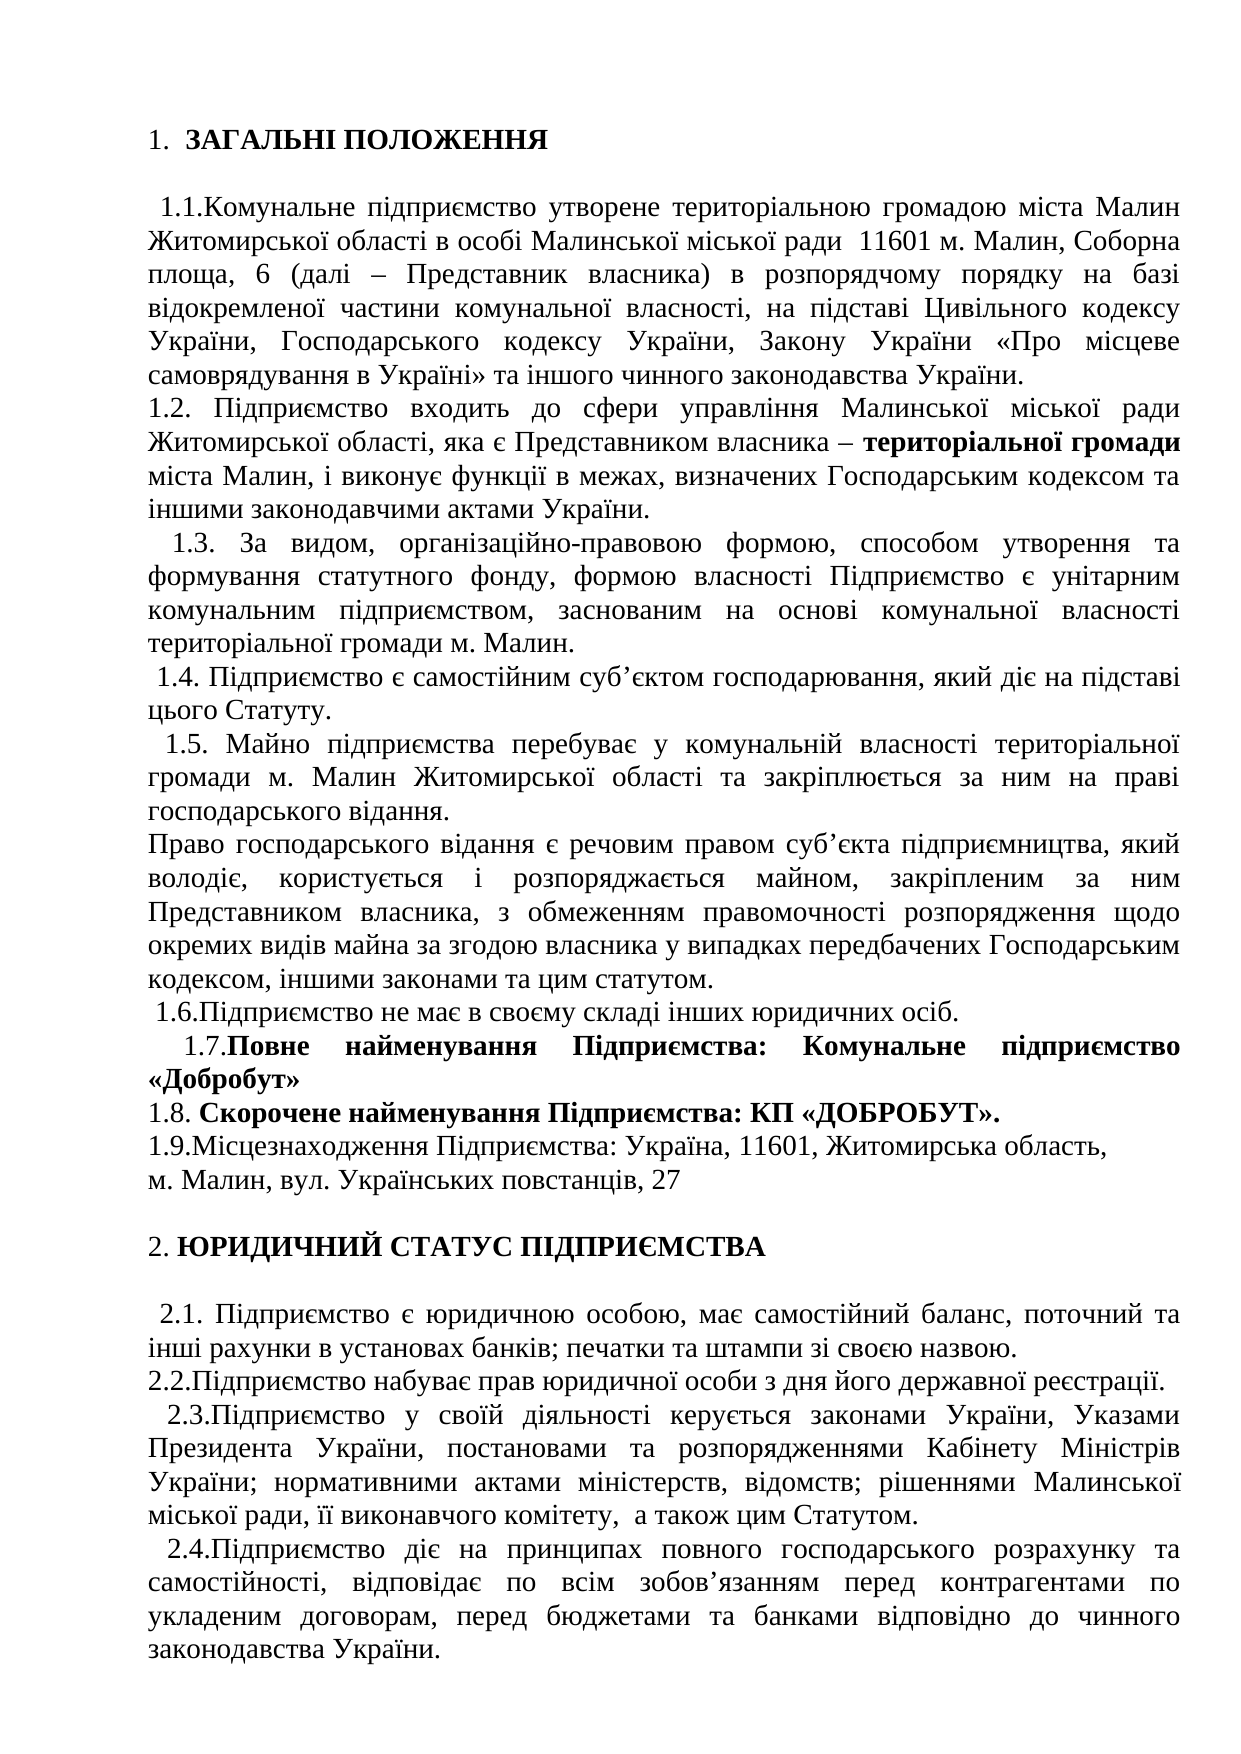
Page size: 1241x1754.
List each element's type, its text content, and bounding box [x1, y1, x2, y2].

text 1.3. За видом, організаційно-правовою формою, способом утворення та формування статутного фонду, формою власності Підприємство є унітарним комунальним підприємством, заснованим на основі комунальної власності територіальної громади м. Малин. [148, 525, 1181, 659]
text 1.4. Підприємство є самостійним суб’єктом господарювання, який діє на підставі цього Статуту. [148, 659, 1181, 726]
text 2.4.Підприємство діє на принципах повного господарського розрахунку та самостійності, відповідає по всім зобов’язанням перед контрагентами по укладеним договорам, перед бюджетами та банками відповідно до чинного законодавства України. [148, 1531, 1181, 1665]
text 1.7.Повне найменування Підприємства: Комунальне підприємство «Добробут» [148, 1028, 1181, 1095]
list ЗАГАЛЬНІ ПОЛОЖЕННЯ [148, 122, 1181, 156]
text 2.2.Підприємство набуває прав юридичної особи з дня його державної реєстрації. [148, 1363, 1181, 1397]
text 1.2. Підприємство входить до сфери управління Малинської міської ради Житомирської області, яка є Представником власника – територіальної громади міста Малин, і виконує функції в межах, визначених Господарським кодексом та іншими законодавчими актами України. [148, 391, 1181, 525]
text 2. ЮРИДИЧНИЙ СТАТУС ПІДПРИЄМСТВА [148, 1229, 1181, 1263]
text 1.5. Майно підприємства перебуває у комунальній власності територіальної громади м. Малин Житомирської області та закріплюється за ним на праві господарського відання. [148, 726, 1181, 827]
text 2.1. Підприємство є юридичною особою, має самостійний баланс, поточний та інші рахунки в установах банків; печатки та штампи зі своєю назвою. [148, 1296, 1181, 1363]
text м. Малин, вул. Українських повстанців, 27 [148, 1162, 1181, 1196]
text 1.1.Комунальне підприємство утворене територіальною громадою міста Малин Житомирської області в особі Малинської міської ради 11601 м. Малин, Соборна площа, 6 (далі – Представник власника) в розпорядчому порядку на базі відокремленої частини комунальної власності, на підставі Цивільного кодексу України, Господарського кодексу України, Закону України «Про місцеве самоврядування в Україні» та іншого чинного законодавства України. [148, 189, 1181, 391]
text Право господарського відання є речовим правом суб’єкта підприємництва, який володіє, користується і розпоряджається майном, закріпленим за ним Представником власника, з обмеженням правомочності розпорядження щодо окремих видів майна за згодою власника у випадках передбачених Господарським кодексом, іншими законами та цим статутом. [148, 827, 1181, 994]
text 1.8. Скорочене найменування Підприємства: КП «ДОБРОБУТ». [148, 1095, 1181, 1128]
text 2.3.Підприємство у своїй діяльності керується законами України, Указами Президента України, постановами та розпорядженнями Кабінету Міністрів України; нормативними актами міністерств, відомств; рішеннями Малинської міської ради, її виконавчого комітету, а також цим Статутом. [148, 1397, 1181, 1531]
text 1.9.Місцезнаходження Підприємства: Україна, 11601, Житомирська область, [148, 1128, 1181, 1162]
text 1.6.Підприємство не має в своєму складі інших юридичних осіб. [148, 994, 1181, 1028]
